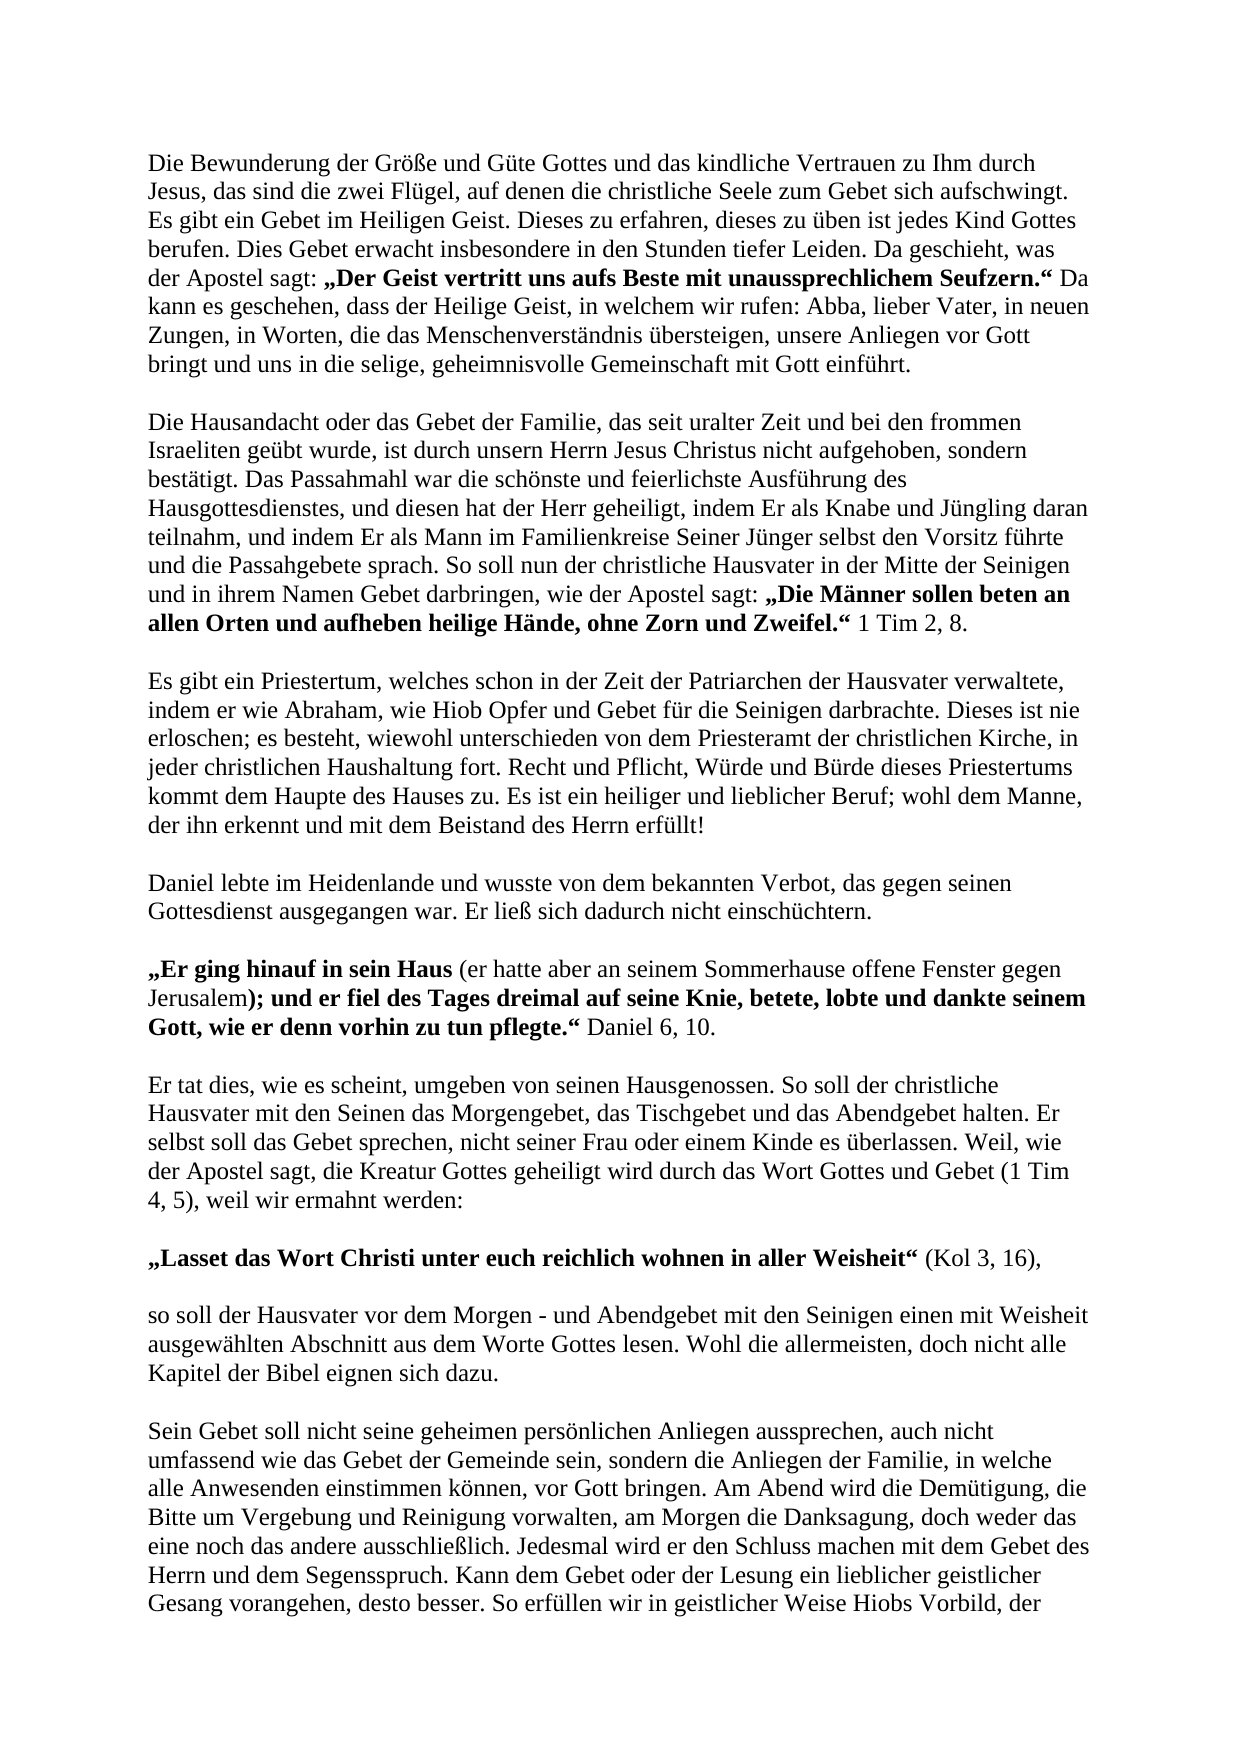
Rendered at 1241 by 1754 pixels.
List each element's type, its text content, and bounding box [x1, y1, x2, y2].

text so soll der Hausvater vor dem Morgen - und Abendgebet mit den Seinigen einen mit Weisheit ausgewählten Abschnitt aus dem Worte Gottes lesen. Wohl die allermeisten, doch nicht alle Kapitel der Bibel eignen sich dazu. [148, 1301, 1093, 1387]
text Daniel lebte im Heidenlande und wusste von dem bekannten Verbot, das gegen seinen Gottesdienst ausgegangen war. Er ließ sich dadurch nicht einschüchtern. [148, 868, 1093, 925]
text „Er ging hinauf in sein Haus (er hatte aber an seinem Sommerhause offene Fenster gegen Jerusalem); und er fiel des Tages dreimal auf seine Knie, betete, lobte und dankte seinem Gott, wie er denn vorhin zu tun pflegte.“ Daniel 6, 10. [148, 954, 1093, 1041]
text Er tat dies, wie es scheint, umgeben von seinen Hausgenossen. So soll der christliche Hausvater mit den Seinen das Morgengebet, das Tischgebet und das Abendgebet halten. Er selbst soll das Gebet sprechen, nicht seiner Frau oder einem Kinde es überlassen. Weil, wie der Apostel sagt, die Kreatur Gottes geheiligt wird durch das Wort Gottes und Gebet (1 Tim 4, 5), weil wir ermahnt werden: [148, 1070, 1093, 1213]
text Es gibt ein Priestertum, welches schon in der Zeit der Patriarchen der Hausvater verwaltete, indem er wie Abraham, wie Hiob Opfer und Gebet für die Seinigen darbrachte. Dieses ist nie erloschen; es besteht, wiewohl unterschieden von dem Priesteramt der christlichen Kirche, in jeder christlichen Haushaltung fort. Recht und Pflicht, Würde und Bürde dieses Priestertums kommt dem Haupte des Hauses zu. Es ist ein heiliger und lieblicher Beruf; wohl dem Manne, der ihn erkennt und mit dem Beistand des Herrn erfüllt! [148, 666, 1093, 838]
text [148, 1416, 1093, 1617]
text „Lasset das Wort Christi unter euch reichlich wohnen in aller Weisheit“ (Kol 3, 16), [148, 1243, 1093, 1271]
text Die Hausandacht oder das Gebet der Familie, das seit uralter Zeit und bei den frommen Israeliten geübt wurde, ist durch unsern Herrn Jesus Christus nicht aufgehoben, sondern bestätigt. Das Passahmahl war die schönste und feierlichste Ausführung des Hausgottesdienstes, und diesen hat der Herr geheiligt, indem Er als Knabe und Jüngling daran teilnahm, und indem Er als Mann im Familienkreise Seiner Jünger selbst den Vorsitz führte und die Passahgebete sprach. So soll nun der christliche Hausvater in der Mitte der Seinigen und in ihrem Namen Gebet darbringen, wie der Apostel sagt: „Die Männer sollen beten an allen Orten und aufheben heilige Hände, ohne Zorn und Zweifel.“ 1 Tim 2, 8. [148, 407, 1093, 637]
text Die Bewunderung der Größe und Güte Gottes und das kindliche Vertrauen zu Ihm durch Jesus, das sind die zwei Flügel, auf denen die christliche Seele zum Gebet sich aufschwingt. Es gibt ein Gebet im Heiligen Geist. Dieses zu erfahren, dieses zu üben ist jedes Kind Gottes berufen. Dies Gebet erwacht insbesondere in den Stunden tiefer Leiden. Da geschieht, was der Apostel sagt: „Der Geist vertritt uns aufs Beste mit unaussprechlichem Seufzern.“ Da kann es geschehen, dass der Heilige Geist, in welchem wir rufen: Abba, lieber Vater, in neuen Zungen, in Worten, die das Menschenverständnis übersteigen, unsere Anliegen vor Gott bringt und uns in die selige, geheimnisvolle Gemeinschaft mit Gott einführt. [148, 148, 1093, 378]
